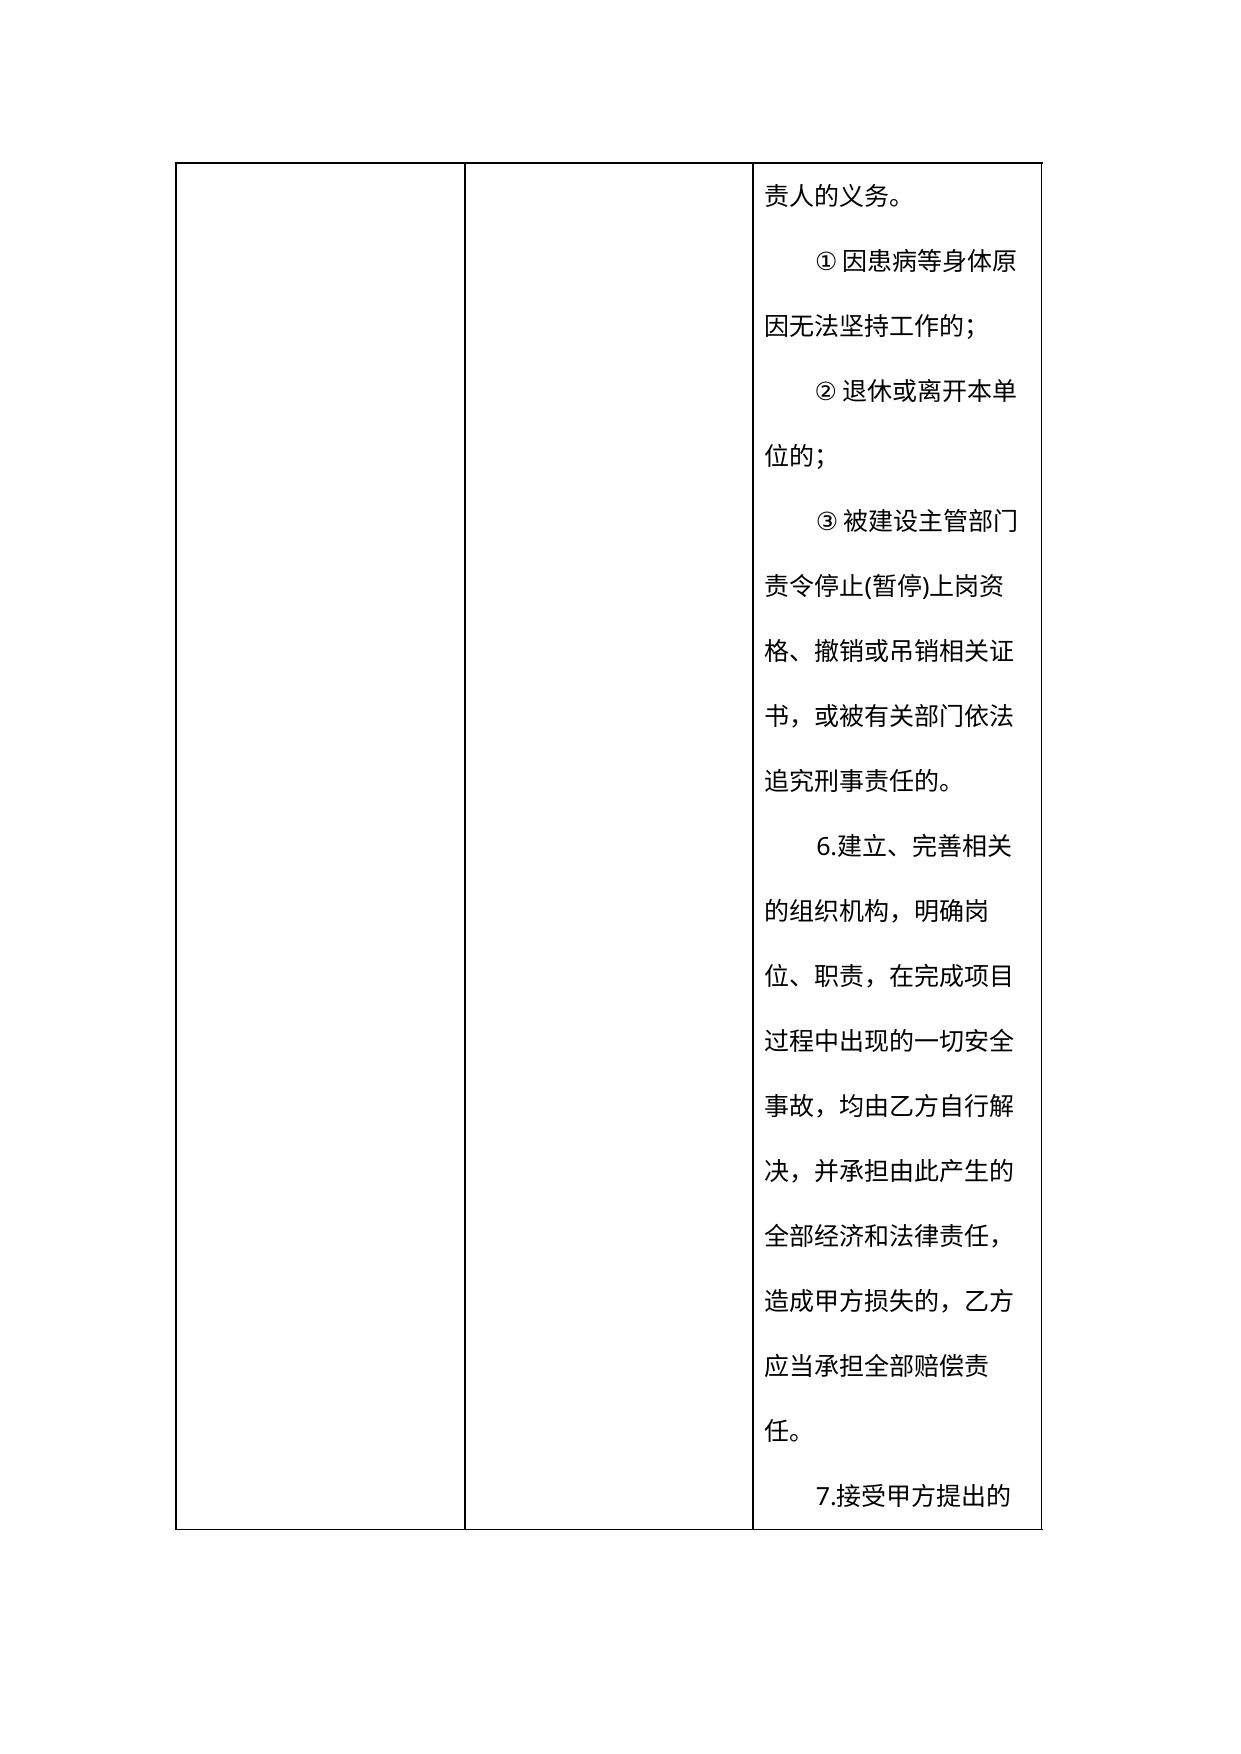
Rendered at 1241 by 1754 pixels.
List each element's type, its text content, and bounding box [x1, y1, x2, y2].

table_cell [754, 164, 1041, 1528]
table_cell [466, 164, 752, 1528]
table_cell 1 [177, 164, 464, 1528]
